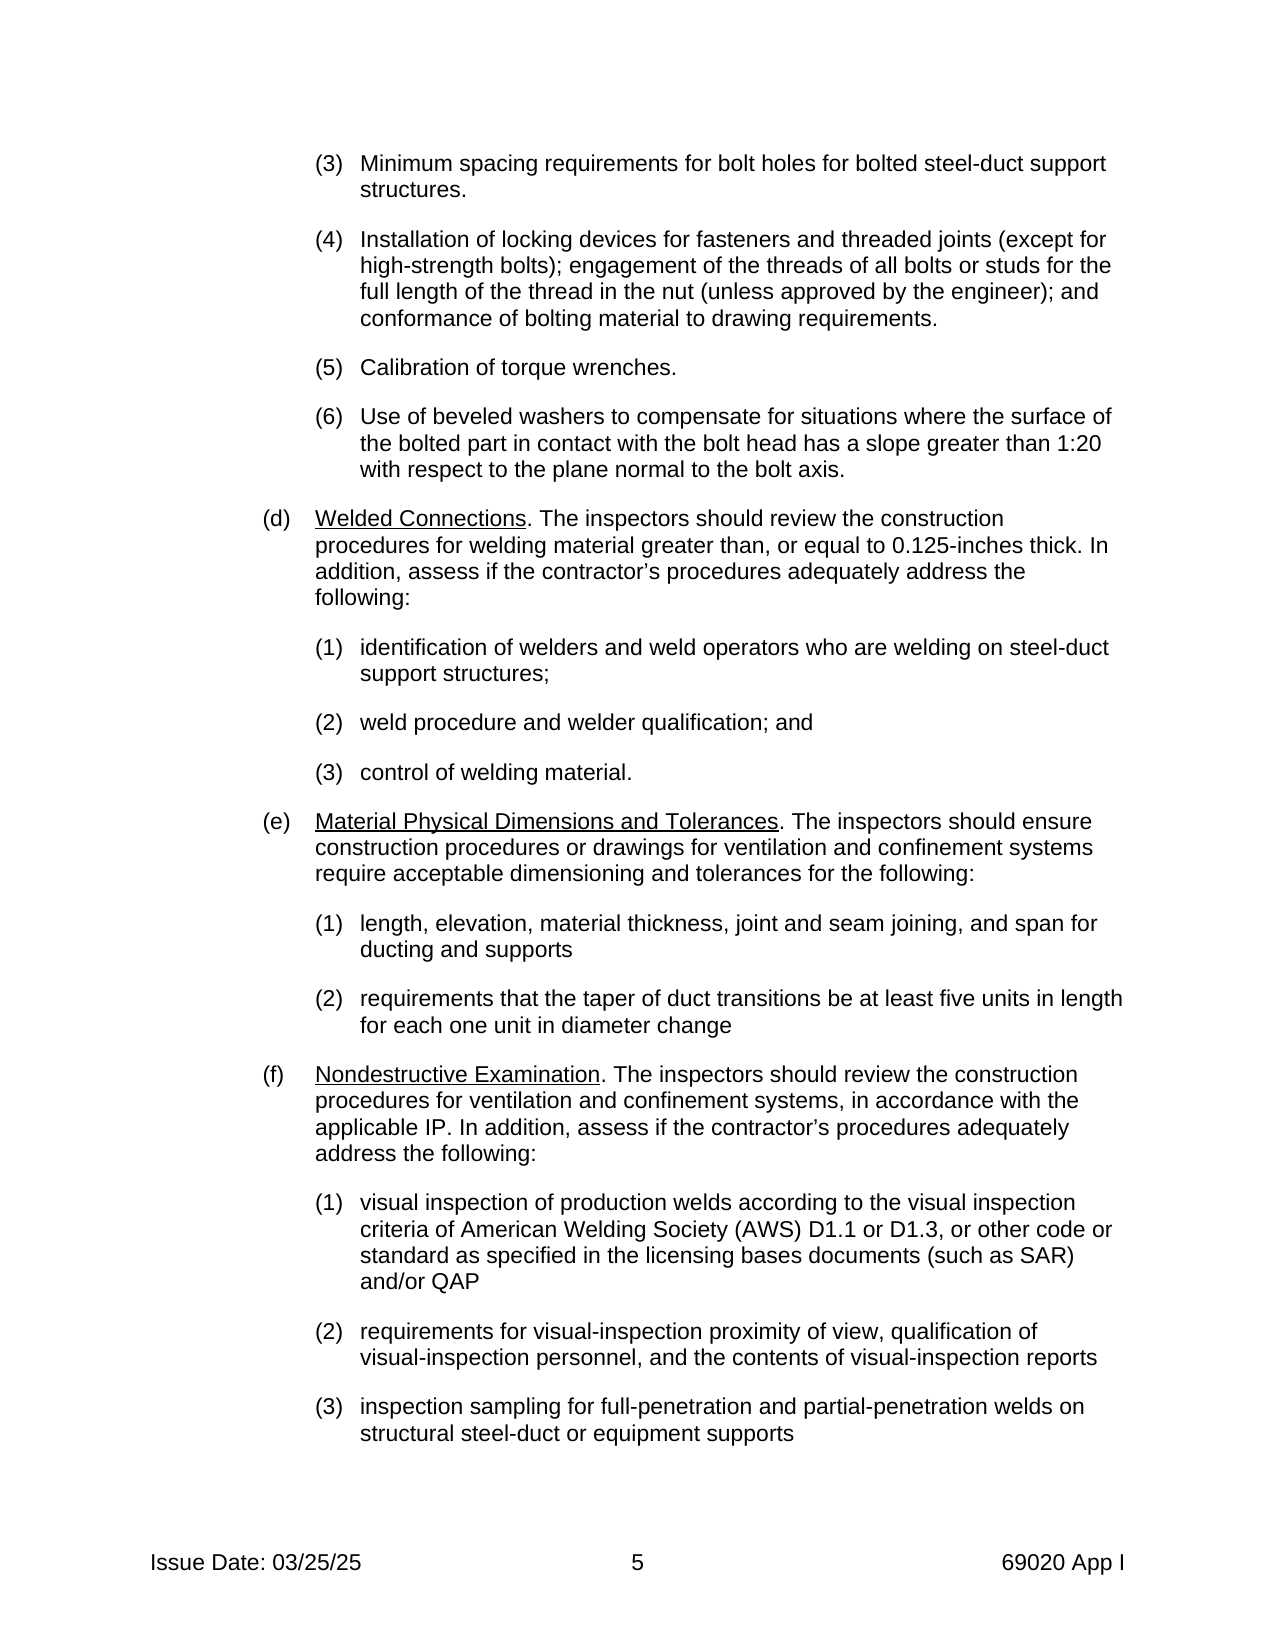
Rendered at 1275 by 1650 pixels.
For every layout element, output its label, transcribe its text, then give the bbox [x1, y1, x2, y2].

list Nondestructive Examination. The inspectors should review the construction procedures for ventilation and confinement systems, in accordance with the applicable IP. In addition, assess if the contractor’s procedures adequately address the following: [262, 1061, 1125, 1166]
list length, elevation, material thickness, joint and seam joining, and span for ducting and supports [315, 910, 1125, 962]
list Welded Connections. The inspectors should review the construction procedures for welding material greater than, or equal to 0.125-inches thick. In addition, assess if the contractor’s procedures adequately address the following: [262, 505, 1125, 611]
list identification of welders and weld operators who are welding on steel-duct support structures; [315, 633, 1125, 686]
list control of welding material. [315, 758, 1125, 785]
list visual inspection of production welds according to the visual inspection criteria of American Welding Society (AWS) D1.1 or D1.3, or other code or standard as specified in the licensing bases documents (such as SAR) and/or QAP [315, 1189, 1125, 1295]
list Minimum spacing requirements for bolt holes for bolted steel-duct support structures. [315, 150, 1125, 203]
list weld procedure and welder qualification; and [315, 709, 1125, 736]
list requirements for visual-inspection proximity of view, qualification of visual-inspection personnel, and the contents of visual-inspection reports [315, 1318, 1125, 1370]
list Use of beveled washers to compensate for situations where the surface of the bolted part in contact with the bolt head has a slope greater than 1:20 with respect to the plane normal to the bolt axis. [315, 403, 1125, 482]
list Material Physical Dimensions and Tolerances. The inspectors should ensure construction procedures or drawings for ventilation and confinement systems require acceptable dimensioning and tolerances for the following: [262, 808, 1125, 887]
list requirements that the taper of duct transitions be at least five units in length for each one unit in diameter change [315, 985, 1125, 1038]
list inspection sampling for full-penetration and partial-penetration welds on structural steel-duct or equipment supports [315, 1393, 1125, 1446]
list Calibration of torque wrenches. [315, 354, 1125, 380]
list Installation of locking devices for fasteners and threaded joints (except for high-strength bolts); engagement of the threads of all bolts or studs for the full length of the thread in the nut (unless approved by the engineer); and conformance of bolting material to drawing requirements. [315, 226, 1125, 331]
